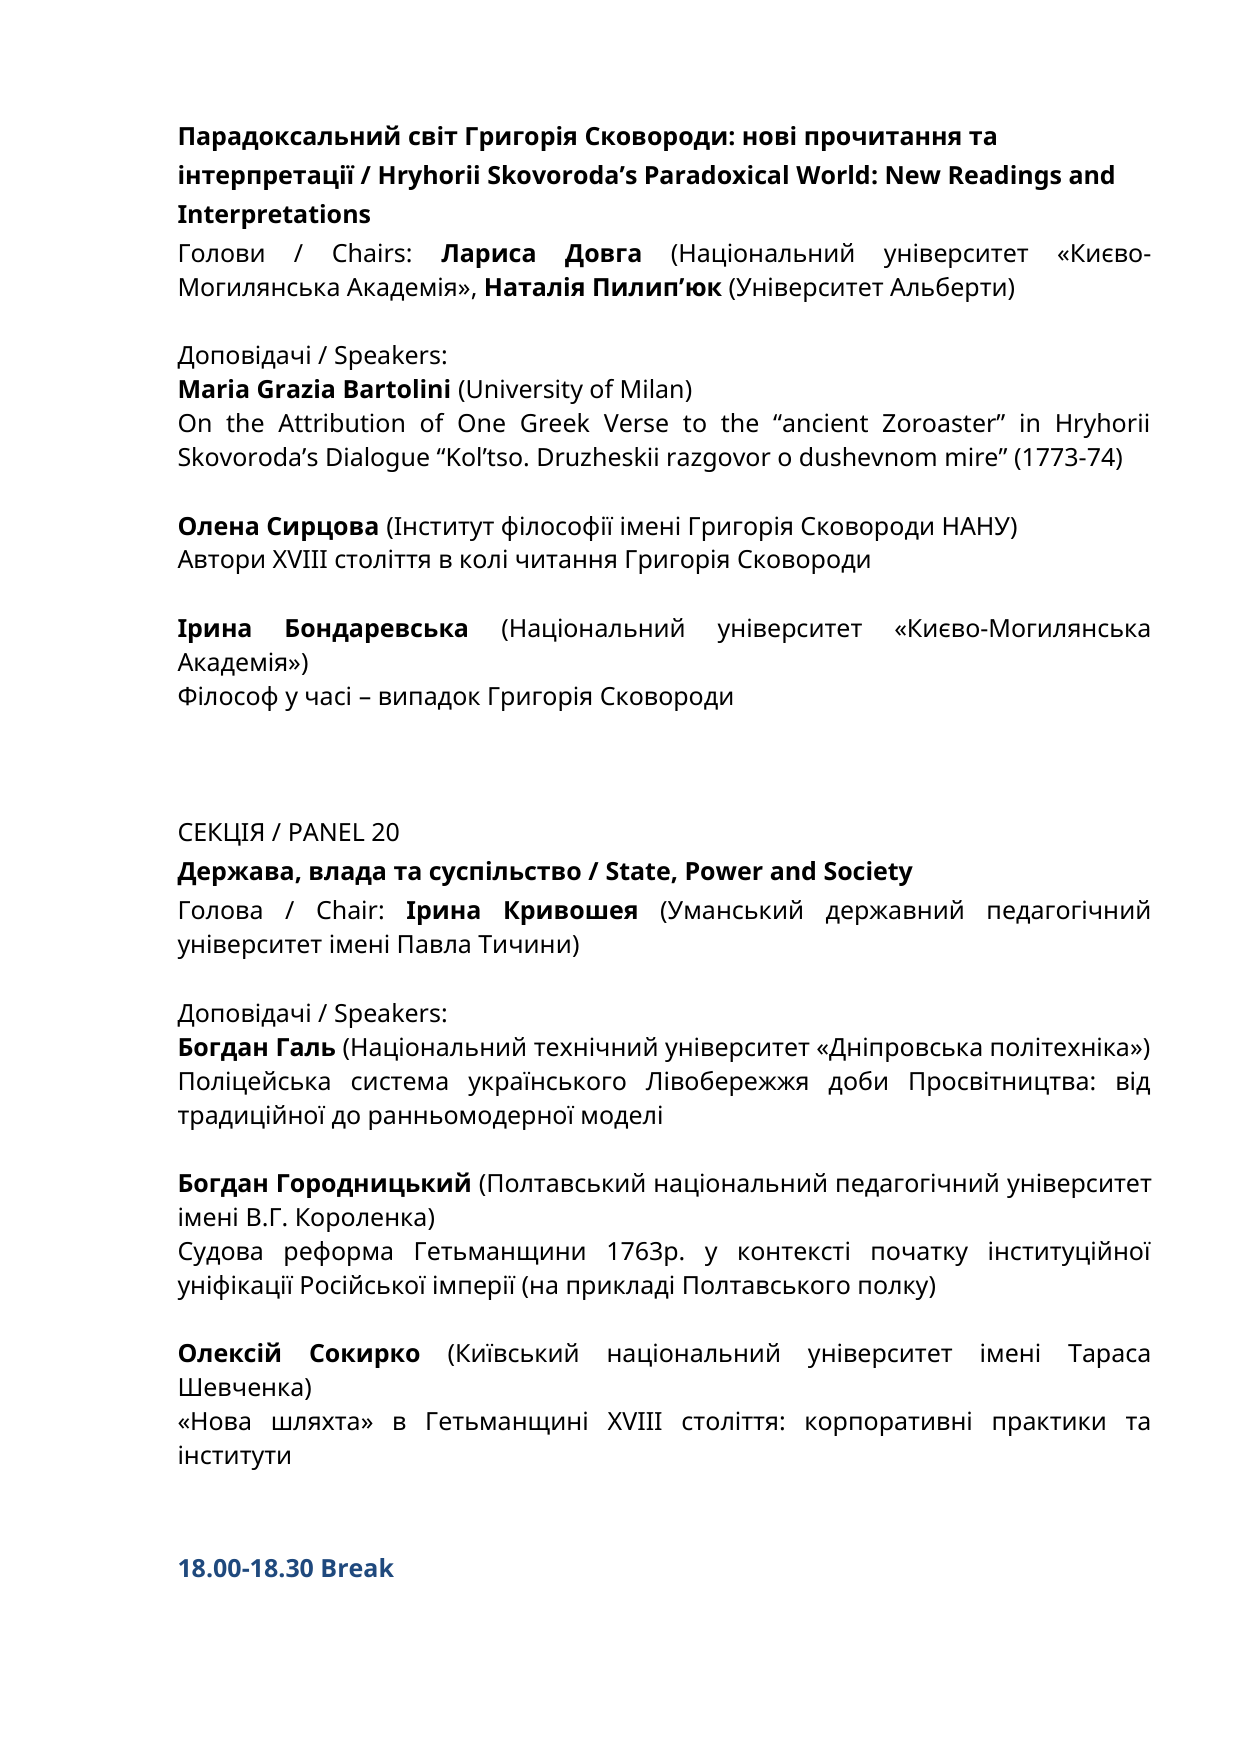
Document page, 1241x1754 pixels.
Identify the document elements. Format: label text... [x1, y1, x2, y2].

text «Нова шляхта» в Гетьманщині XVIII століття: корпоративні практики та інститути [177, 1404, 1152, 1472]
text Філософ у часі – випадок Григорія Сковороди [177, 678, 1152, 712]
text Олексій Сокирко (Київський національний університет імені Тараса Шевченка) [177, 1336, 1152, 1404]
text Ірина Бондаревська (Національний університет «Києво-Могилянська Академія») [177, 610, 1152, 678]
text Держава, влада та суспільство / State, Power and Society [177, 854, 1152, 888]
text 18.00-18.30 Break [177, 1550, 1152, 1584]
text Поліцейська система українського Лівобережжя доби Просвітництва: від традиційної до ранньомодерної моделі [177, 1063, 1152, 1131]
text Парадоксальний світ Григорія Сковороди: нові прочитання та інтерпретації / Hryhorii Skovoroda’s Paradoxical World: New Readings and Interpretations [177, 118, 1152, 231]
text Доповідачі / Speakers: [177, 995, 1152, 1029]
text Автори XVIII століття в колі читання Григорія Сковороди [177, 542, 1152, 576]
text Доповідачі / Speakers: [177, 338, 1152, 372]
text Судова реформа Гетьманщини 1763р. у контексті початку інституційної уніфікації Російської імперії (на прикладі Полтавського полку) [177, 1234, 1152, 1302]
text Богдан Галь (Національний технічний університет «Дніпровська політехніка») [177, 1029, 1152, 1063]
text СЕКЦІЯ / PANEL 20 [177, 815, 1152, 849]
text Maria Grazia Bartolini (University of Milan) [177, 372, 1152, 406]
text Голова / Chair: Ірина Кривошея (Уманський державний педагогічний університет імені Павла Тичини) [177, 893, 1152, 961]
text Богдан Городницький (Полтавський національний педагогічний університет імені В.Г. Короленка) [177, 1166, 1152, 1234]
text On the Attribution of One Greek Verse to the “ancient Zoroaster” in Hryhorii Skovoroda’s Dialogue “Kol’tso. Druzheskii razgovor o dushevnom mire” (1773-74) [177, 406, 1152, 474]
text Голови / Chairs: Лариса Довга (Національний університет «Києво-Могилянська Академія», Наталія Пилип’юк (Університет Альберти) [177, 236, 1152, 304]
text Олена Сирцова (Інститут філософії імені Григорія Сковороди НАНУ) [177, 508, 1152, 542]
